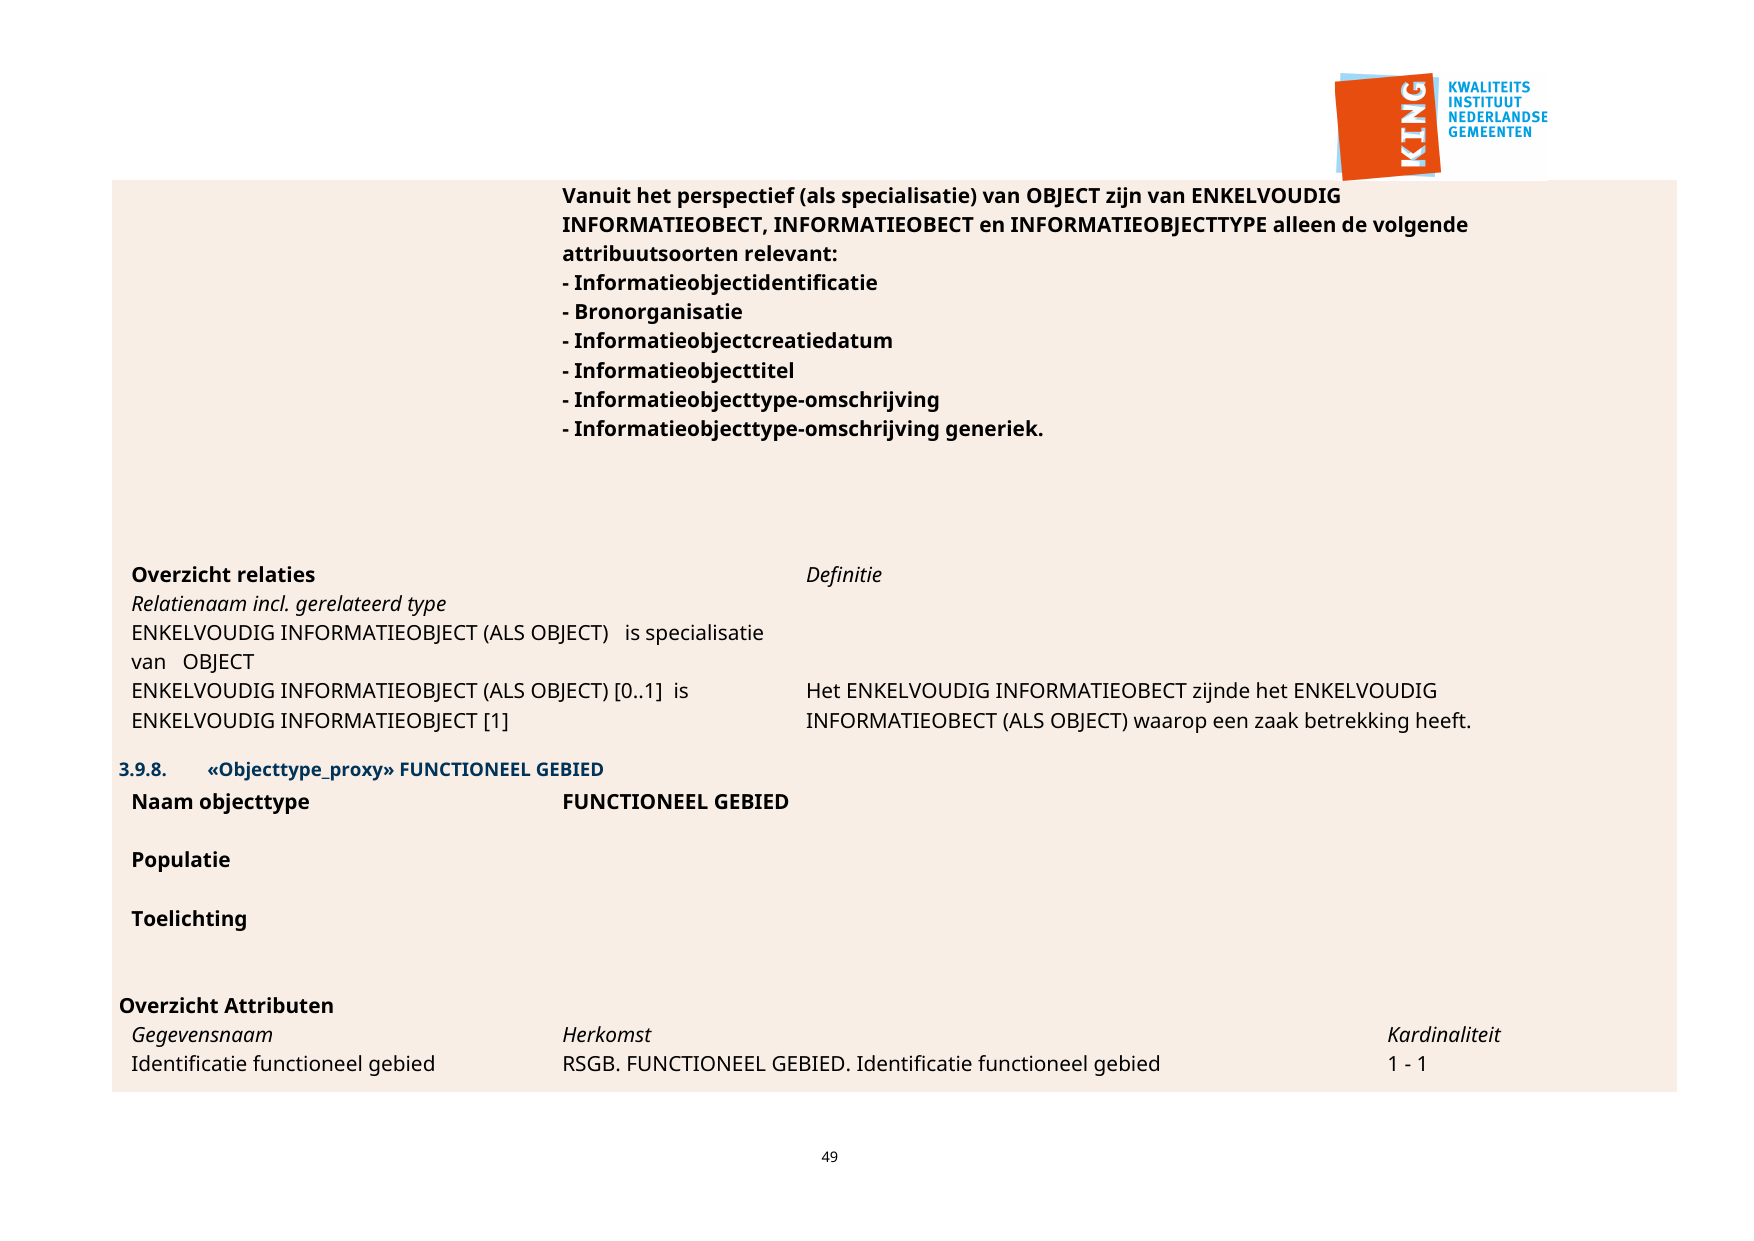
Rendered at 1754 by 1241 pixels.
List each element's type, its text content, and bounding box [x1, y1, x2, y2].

picture [1334, 73, 1548, 181]
